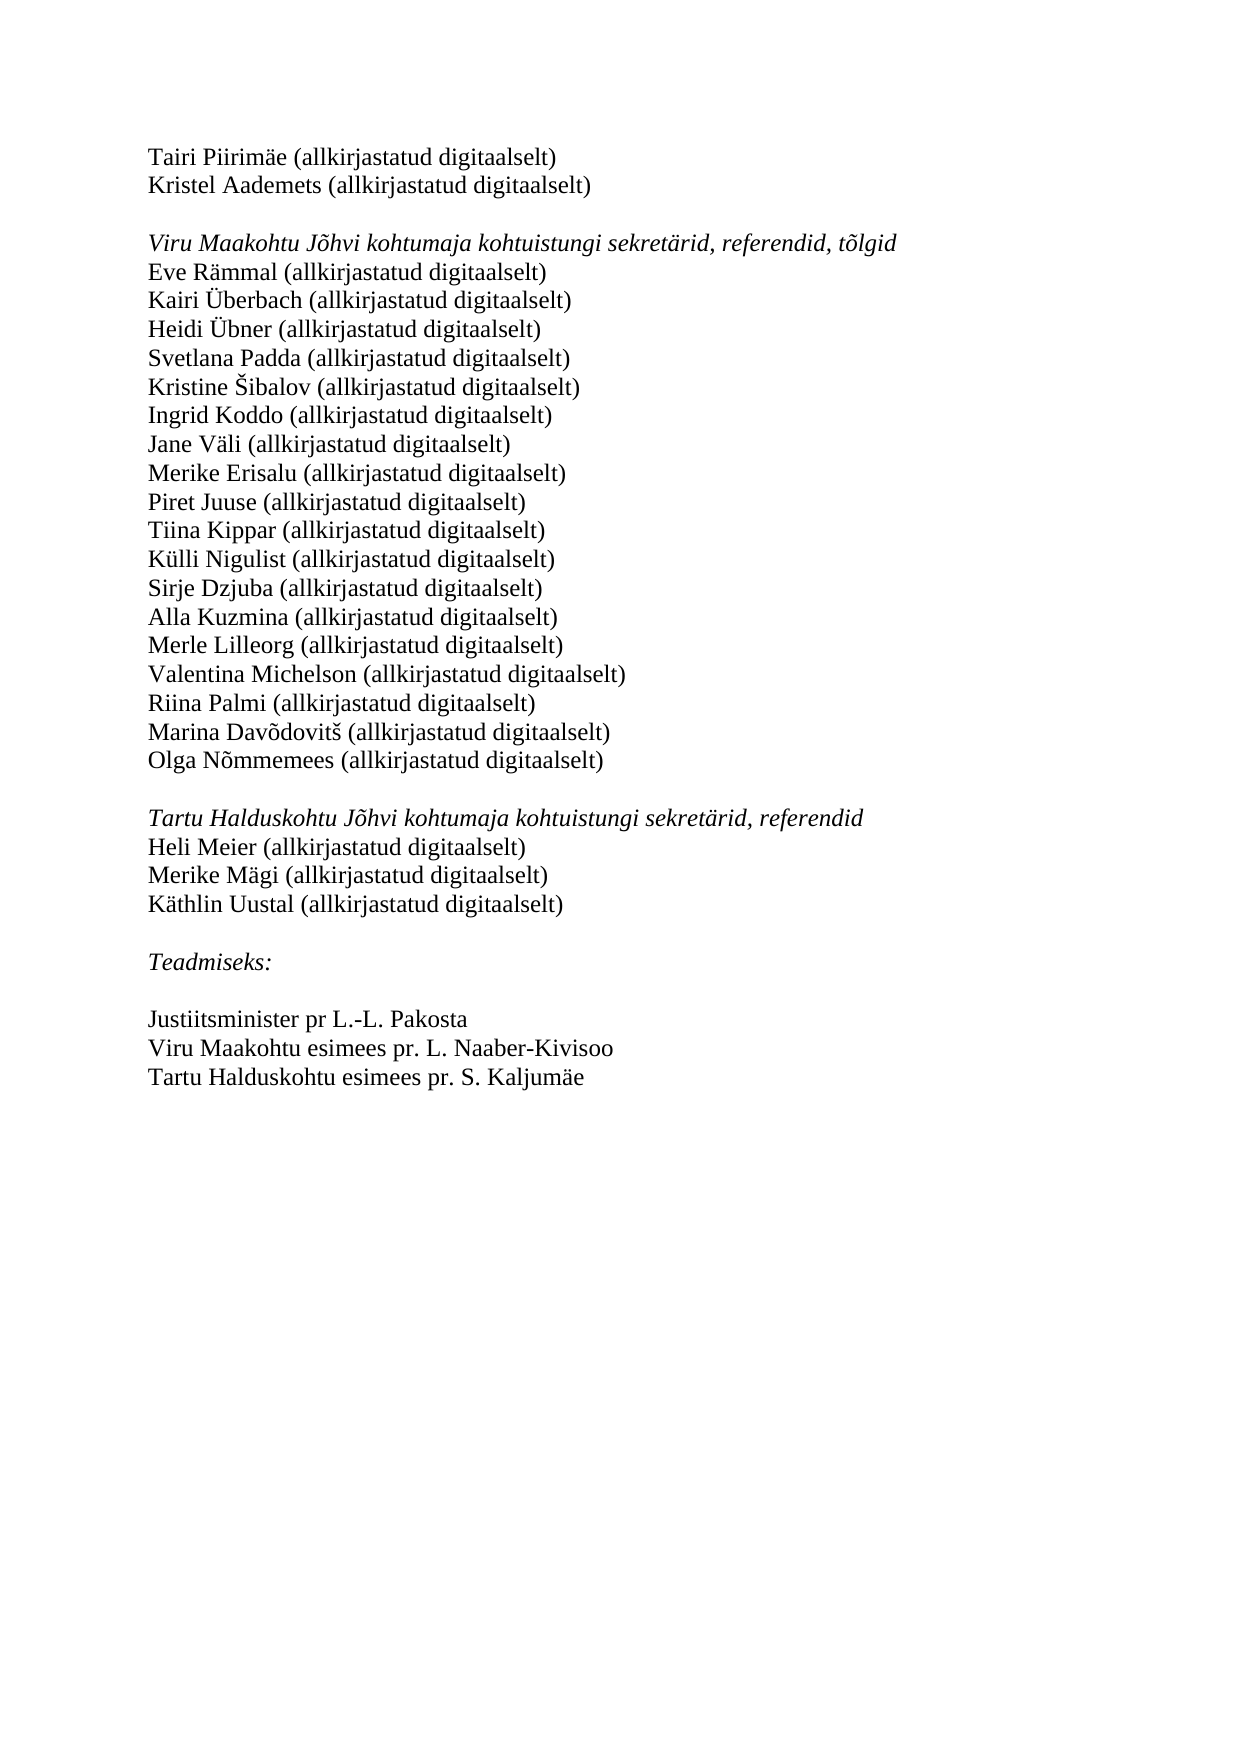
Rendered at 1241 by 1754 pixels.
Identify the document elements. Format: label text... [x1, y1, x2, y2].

text Merike Erisalu (allkirjastatud digitaalselt) [148, 458, 1138, 487]
text Heli Meier (allkirjastatud digitaalselt) [148, 832, 1138, 861]
text Tartu Halduskohtu Jõhvi kohtumaja kohtuistungi sekretärid, referendid [148, 803, 1138, 832]
text Heidi Übner (allkirjastatud digitaalselt) [148, 314, 1138, 343]
text Külli Nigulist (allkirjastatud digitaalselt) [148, 544, 1138, 573]
text Alla Kuzmina (allkirjastatud digitaalselt) [148, 602, 1138, 631]
text Justiitsminister pr L.-L. Pakosta [148, 1004, 1138, 1033]
text Kairi Überbach (allkirjastatud digitaalselt) [148, 286, 1138, 314]
text Kristel Aademets (allkirjastatud digitaalselt) [148, 171, 1138, 199]
text Viru Maakohtu esimees pr. L. Naaber-Kivisoo [148, 1033, 1138, 1062]
text Marina Davõdovitš (allkirjastatud digitaalselt) [148, 717, 1138, 746]
text Merle Lilleorg (allkirjastatud digitaalselt) [148, 631, 1138, 659]
text Teadmiseks: [148, 947, 1138, 976]
text Piret Juuse (allkirjastatud digitaalselt) [148, 487, 1138, 516]
text Eve Rämmal (allkirjastatud digitaalselt) [148, 257, 1138, 286]
text Valentina Michelson (allkirjastatud digitaalselt) [148, 659, 1138, 688]
text Käthlin Uustal (allkirjastatud digitaalselt) [148, 889, 1138, 918]
text Ingrid Koddo (allkirjastatud digitaalselt) [148, 401, 1138, 429]
text Jane Väli (allkirjastatud digitaalselt) [148, 429, 1138, 458]
text Olga Nõmmemees (allkirjastatud digitaalselt) [148, 746, 1138, 774]
text Riina Palmi (allkirjastatud digitaalselt) [148, 688, 1138, 717]
text Tartu Halduskohtu esimees pr. S. Kaljumäe [148, 1062, 1138, 1091]
text Tiina Kippar (allkirjastatud digitaalselt) [148, 516, 1138, 544]
text Sirje Dzjuba (allkirjastatud digitaalselt) [148, 573, 1138, 602]
text Merike Mägi (allkirjastatud digitaalselt) [148, 861, 1138, 889]
text Svetlana Padda (allkirjastatud digitaalselt) [148, 343, 1138, 372]
text Viru Maakohtu Jõhvi kohtumaja kohtuistungi sekretärid, referendid, tõlgid [148, 228, 1138, 257]
text Tairi Piirimäe (allkirjastatud digitaalselt) [148, 142, 1138, 171]
text Kristine Šibalov (allkirjastatud digitaalselt) [148, 372, 1138, 401]
